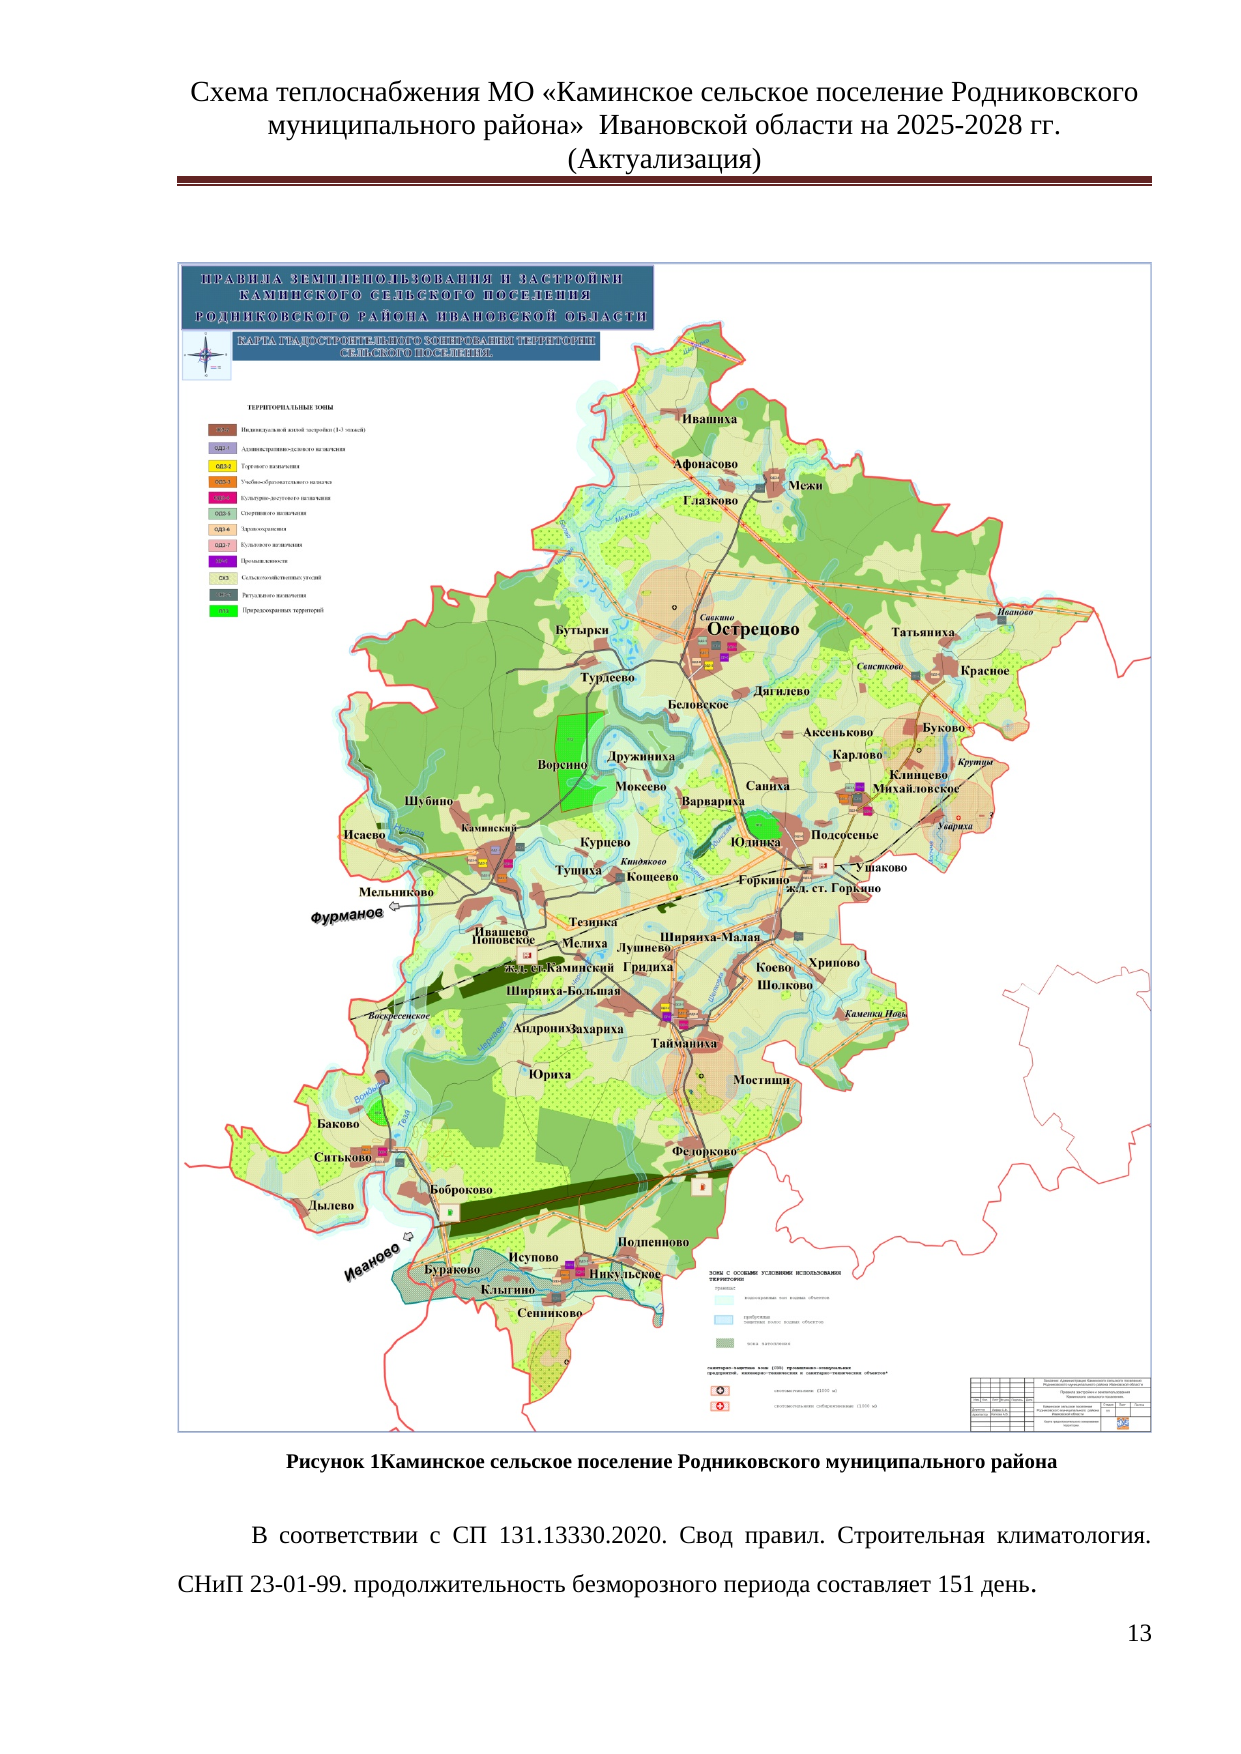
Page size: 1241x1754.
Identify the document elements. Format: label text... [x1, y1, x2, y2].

text В соответствии с СП 131.13330.2020. Свод правил. Строительная климатология. СНиП 23-01-99. продолжительность безморозного периода составляет 151 день. [177, 1520, 1152, 1599]
picture [177, 262, 1152, 1433]
text Рисунок 1Каминское сельское поселение Родниковского муниципального района [192, 1449, 1152, 1473]
